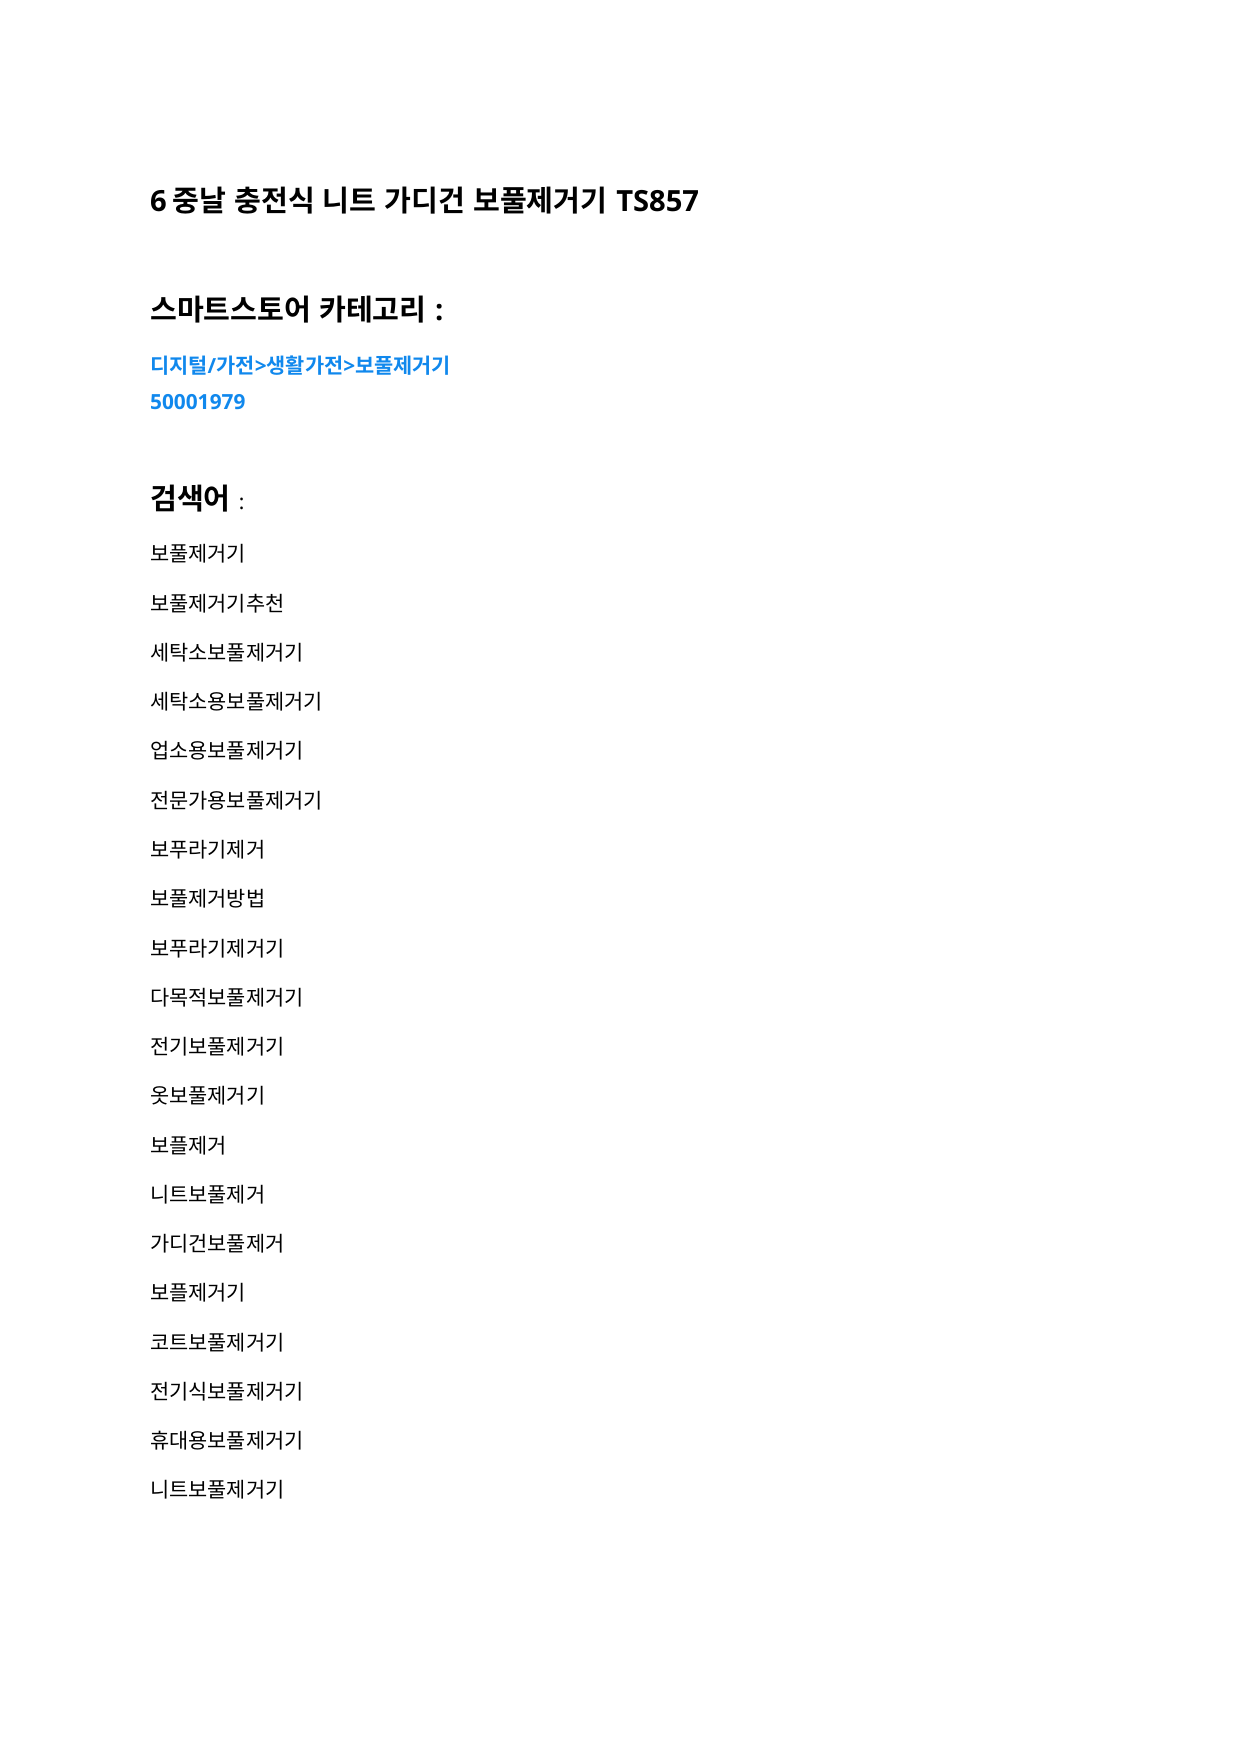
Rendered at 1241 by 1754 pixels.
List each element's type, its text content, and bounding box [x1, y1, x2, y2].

text 보플제거기 [150, 1277, 1090, 1307]
text 휴대용보풀제거기 [150, 1424, 1090, 1455]
text 전기식보풀제거기 [150, 1375, 1090, 1405]
text 6중날 충전식 니트 가디건 보풀제거기 TS857 [150, 177, 1090, 219]
text 50001979 [150, 387, 1090, 416]
text 니트보풀제거 [150, 1178, 1090, 1208]
text 세탁소용보풀제거기 [150, 685, 1090, 716]
text 보푸라기제거기 [150, 932, 1090, 962]
text 스마트스토어 카테고리 : [150, 287, 1090, 329]
text 보풀제거기추천 [150, 587, 1090, 617]
text 디지털/가전>생활가전>보풀제거기 [150, 349, 1090, 379]
text 코트보풀제거기 [150, 1326, 1090, 1356]
text 보풀제거기 [150, 538, 1090, 568]
text 전기보풀제거기 [150, 1030, 1090, 1061]
text 보푸라기제거 [150, 833, 1090, 863]
text 검색어 : [150, 475, 1090, 518]
text 보플제거 [150, 1129, 1090, 1159]
text 전문가용보풀제거기 [150, 784, 1090, 814]
text 옷보풀제거기 [150, 1079, 1090, 1110]
text 가디건보풀제거 [150, 1227, 1090, 1258]
text 니트보풀제거기 [150, 1474, 1090, 1504]
text 보풀제거방법 [150, 882, 1090, 913]
text 업소용보풀제거기 [150, 735, 1090, 765]
text 다목적보풀제거기 [150, 981, 1090, 1011]
text 세탁소보풀제거기 [150, 636, 1090, 666]
